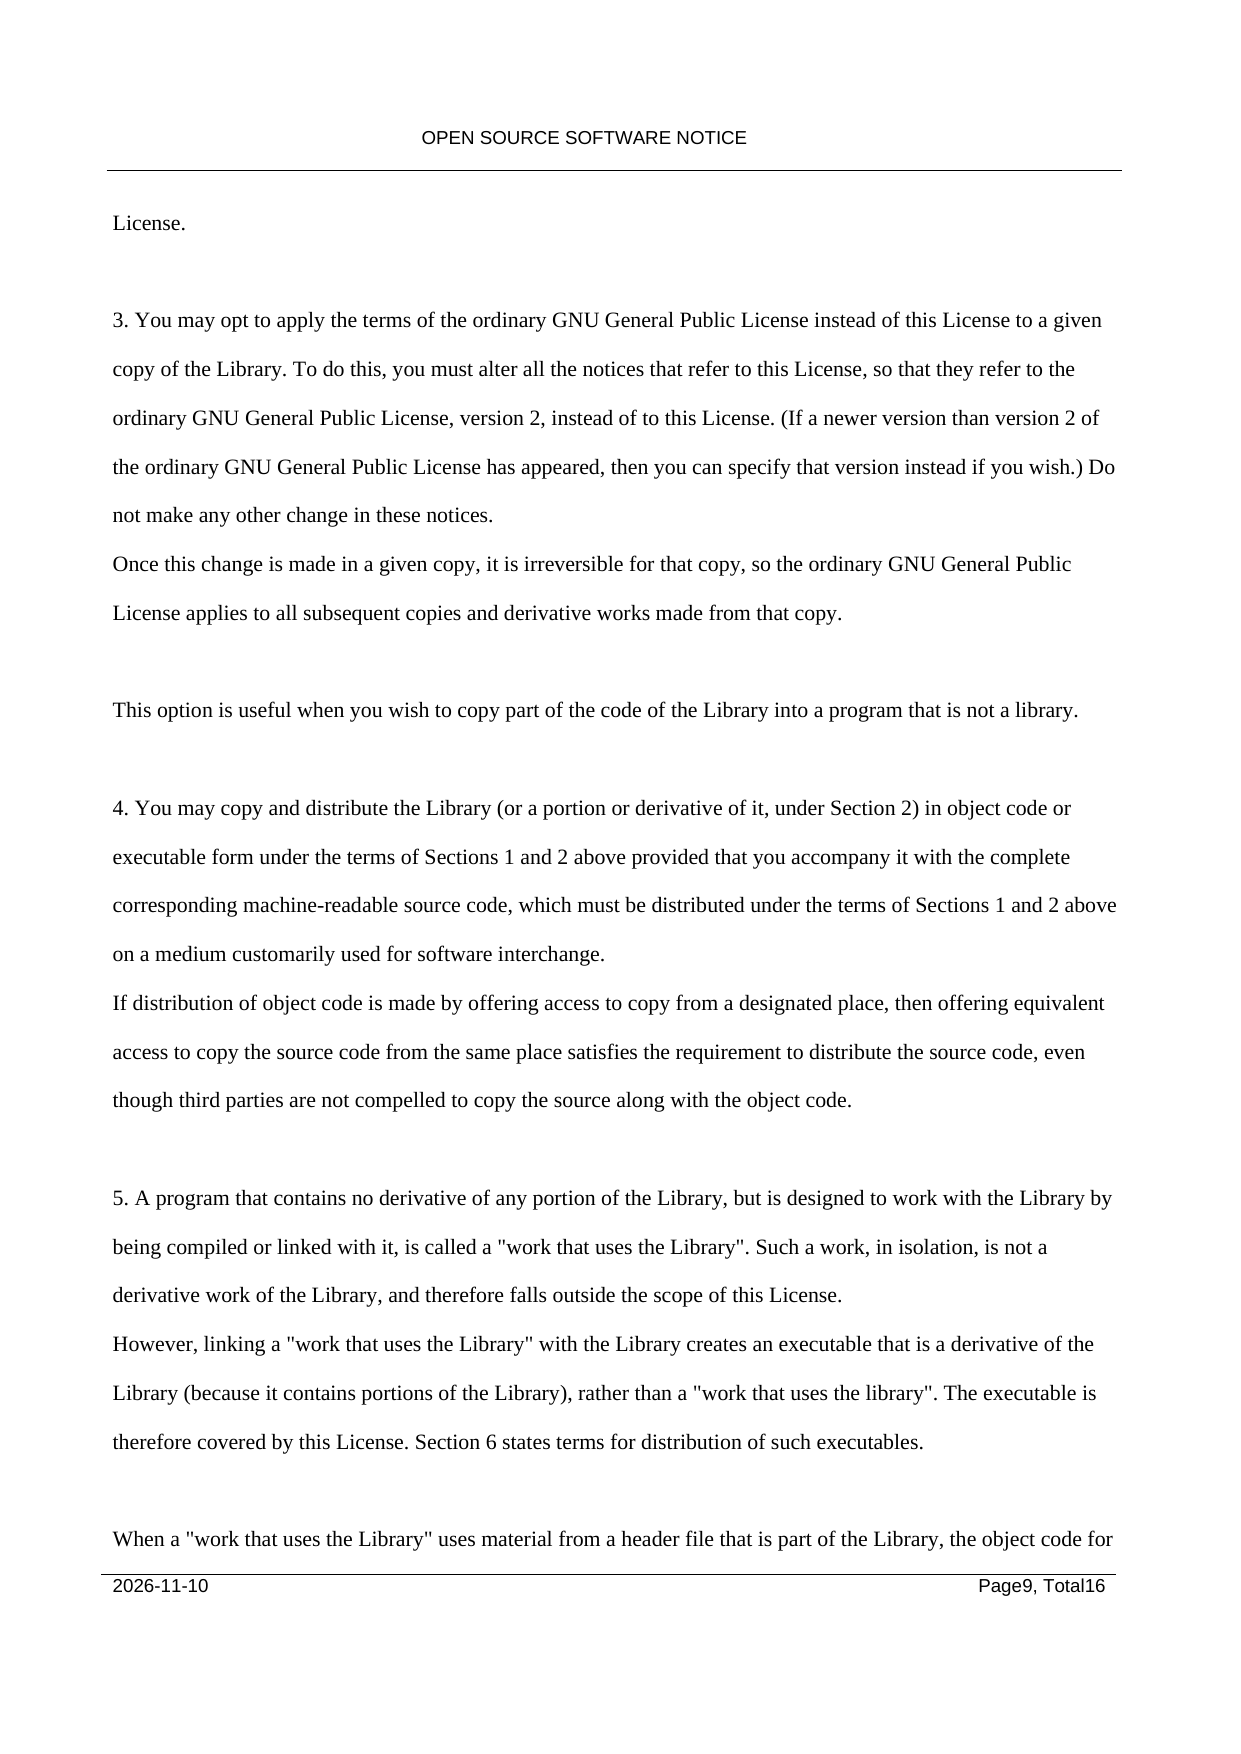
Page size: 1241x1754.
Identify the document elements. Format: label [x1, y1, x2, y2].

text [112, 206, 1128, 1555]
